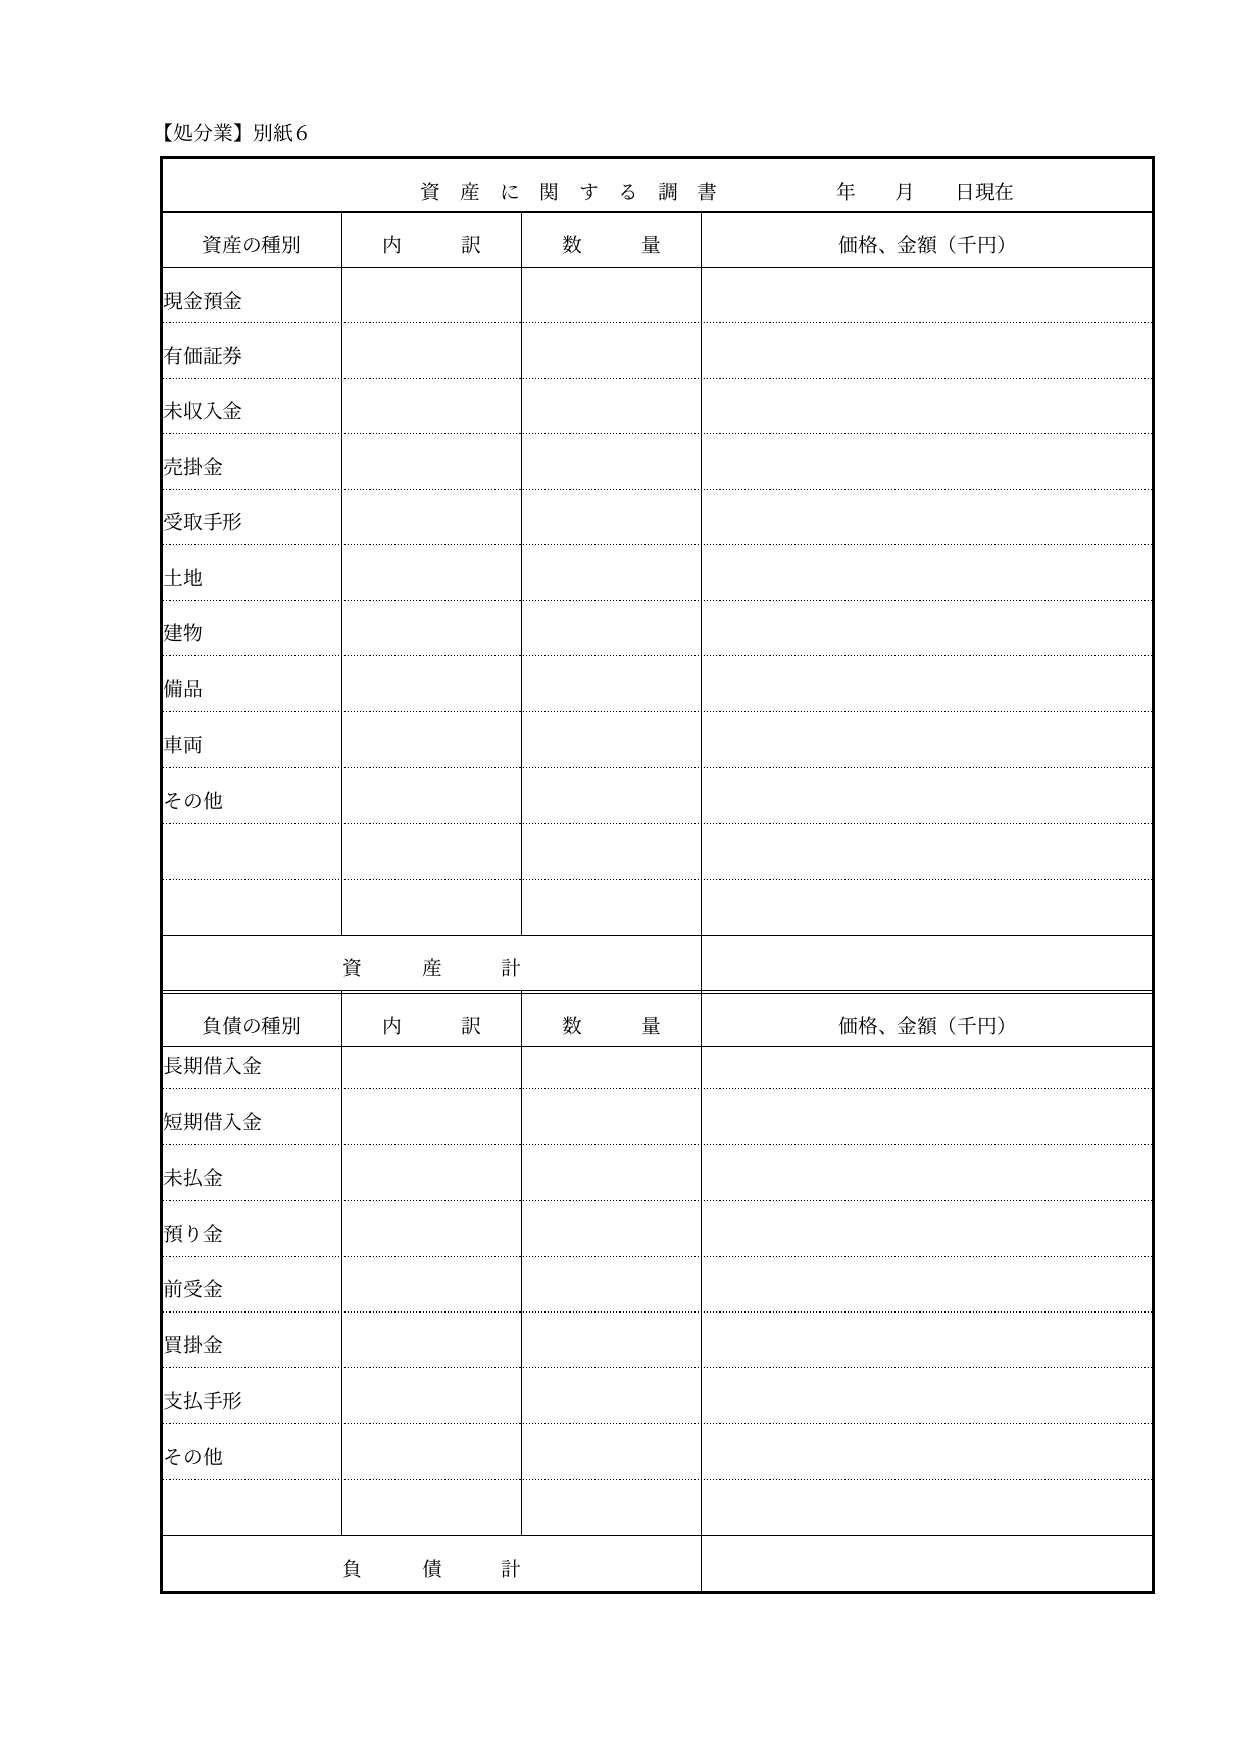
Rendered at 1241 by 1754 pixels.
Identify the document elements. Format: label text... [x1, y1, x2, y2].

table_cell [342, 544, 521, 599]
table_cell [522, 1423, 701, 1479]
table_cell [342, 489, 521, 544]
text 【処分業】別紙６ [153, 118, 1087, 146]
table_cell 買掛金 [163, 1311, 341, 1367]
table_cell [702, 1423, 1152, 1479]
table_cell [163, 879, 341, 934]
table_cell [522, 544, 701, 599]
table_cell [342, 1200, 521, 1256]
table_cell [702, 655, 1152, 711]
table_cell [522, 1256, 701, 1311]
table_cell 前受金 [163, 1256, 341, 1311]
table_cell 車両 [163, 711, 341, 767]
table_cell [702, 322, 1152, 378]
table_cell [522, 378, 701, 433]
table_cell [702, 600, 1152, 655]
table_cell [702, 544, 1152, 599]
table_cell 内 訳 [342, 213, 521, 267]
table_cell 資 産 計 [163, 936, 701, 990]
table_cell [522, 1144, 701, 1200]
table_cell 備品 [163, 655, 341, 711]
table_cell [702, 378, 1152, 433]
table_cell [702, 268, 1152, 322]
table_cell [522, 433, 701, 488]
table_cell [702, 1536, 1152, 1591]
table_cell [342, 268, 521, 322]
table_cell 資産の種別 [163, 213, 341, 267]
table_cell [522, 600, 701, 655]
table_cell [342, 1047, 521, 1088]
table_cell 未収入金 [163, 378, 341, 433]
table_cell 内 訳 [342, 994, 521, 1046]
table_cell 数 量 [522, 994, 701, 1046]
table_cell [702, 1479, 1152, 1535]
table_cell [342, 600, 521, 655]
table_cell [342, 1088, 521, 1144]
table_cell [702, 1367, 1152, 1423]
table_cell [702, 1311, 1152, 1367]
table_cell 有価証券 [163, 322, 341, 378]
table_cell [522, 1088, 701, 1144]
table_cell 現金預金 [163, 268, 341, 322]
table_cell [522, 322, 701, 378]
table_cell [342, 879, 521, 934]
table_cell [342, 1367, 521, 1423]
table_cell [522, 711, 701, 767]
table_cell [522, 1311, 701, 1367]
table_cell [522, 767, 701, 823]
table_cell 価格、金額（千円） [702, 213, 1152, 267]
table_cell [702, 936, 1152, 990]
table_cell [522, 1479, 701, 1535]
table_cell [522, 823, 701, 879]
table_header 資 産 に 関 す る 調 書 年 月 日現在 [163, 159, 1152, 211]
table_cell [342, 767, 521, 823]
table_cell [522, 1047, 701, 1088]
table_cell 長期借入金 [163, 1047, 341, 1088]
table_cell [342, 322, 521, 378]
table_cell [342, 378, 521, 433]
table_cell [342, 1256, 521, 1311]
table_cell [522, 268, 701, 322]
table_cell [522, 879, 701, 934]
table_cell [702, 711, 1152, 767]
table_cell 短期借入金 [163, 1088, 341, 1144]
table_cell [702, 1144, 1152, 1200]
table_cell 受取手形 [163, 489, 341, 544]
table_cell 土地 [163, 544, 341, 599]
table_cell [163, 1479, 341, 1535]
table_cell [342, 711, 521, 767]
table_cell [522, 1367, 701, 1423]
table_cell [522, 1200, 701, 1256]
table_cell [342, 433, 521, 488]
table_cell 売掛金 [163, 433, 341, 488]
table_cell 支払手形 [163, 1367, 341, 1423]
table_cell [702, 1256, 1152, 1311]
table_cell [342, 1311, 521, 1367]
table_cell 数 量 [522, 213, 701, 267]
table_cell 預り金 [163, 1200, 341, 1256]
table_cell [702, 767, 1152, 823]
table_cell [342, 823, 521, 879]
table_cell 未払金 [163, 1144, 341, 1200]
table_cell [342, 1479, 521, 1535]
table_cell [702, 489, 1152, 544]
table_cell [342, 1144, 521, 1200]
table_cell [702, 1047, 1152, 1088]
table_cell 価格、金額（千円） [702, 994, 1152, 1046]
table_cell その他 [163, 767, 341, 823]
table_cell [702, 1088, 1152, 1144]
table_cell [702, 433, 1152, 488]
table_cell [702, 823, 1152, 879]
table_cell [342, 1423, 521, 1479]
table_cell [702, 879, 1152, 934]
table_cell [342, 655, 521, 711]
table_cell 建物 [163, 600, 341, 655]
table_cell [522, 655, 701, 711]
table_cell 負債の種別 [163, 994, 341, 1046]
table_cell [522, 489, 701, 544]
table_cell その他 [163, 1423, 341, 1479]
table_cell 負 債 計 [163, 1536, 701, 1591]
table_cell [702, 1200, 1152, 1256]
table_cell [163, 823, 341, 879]
